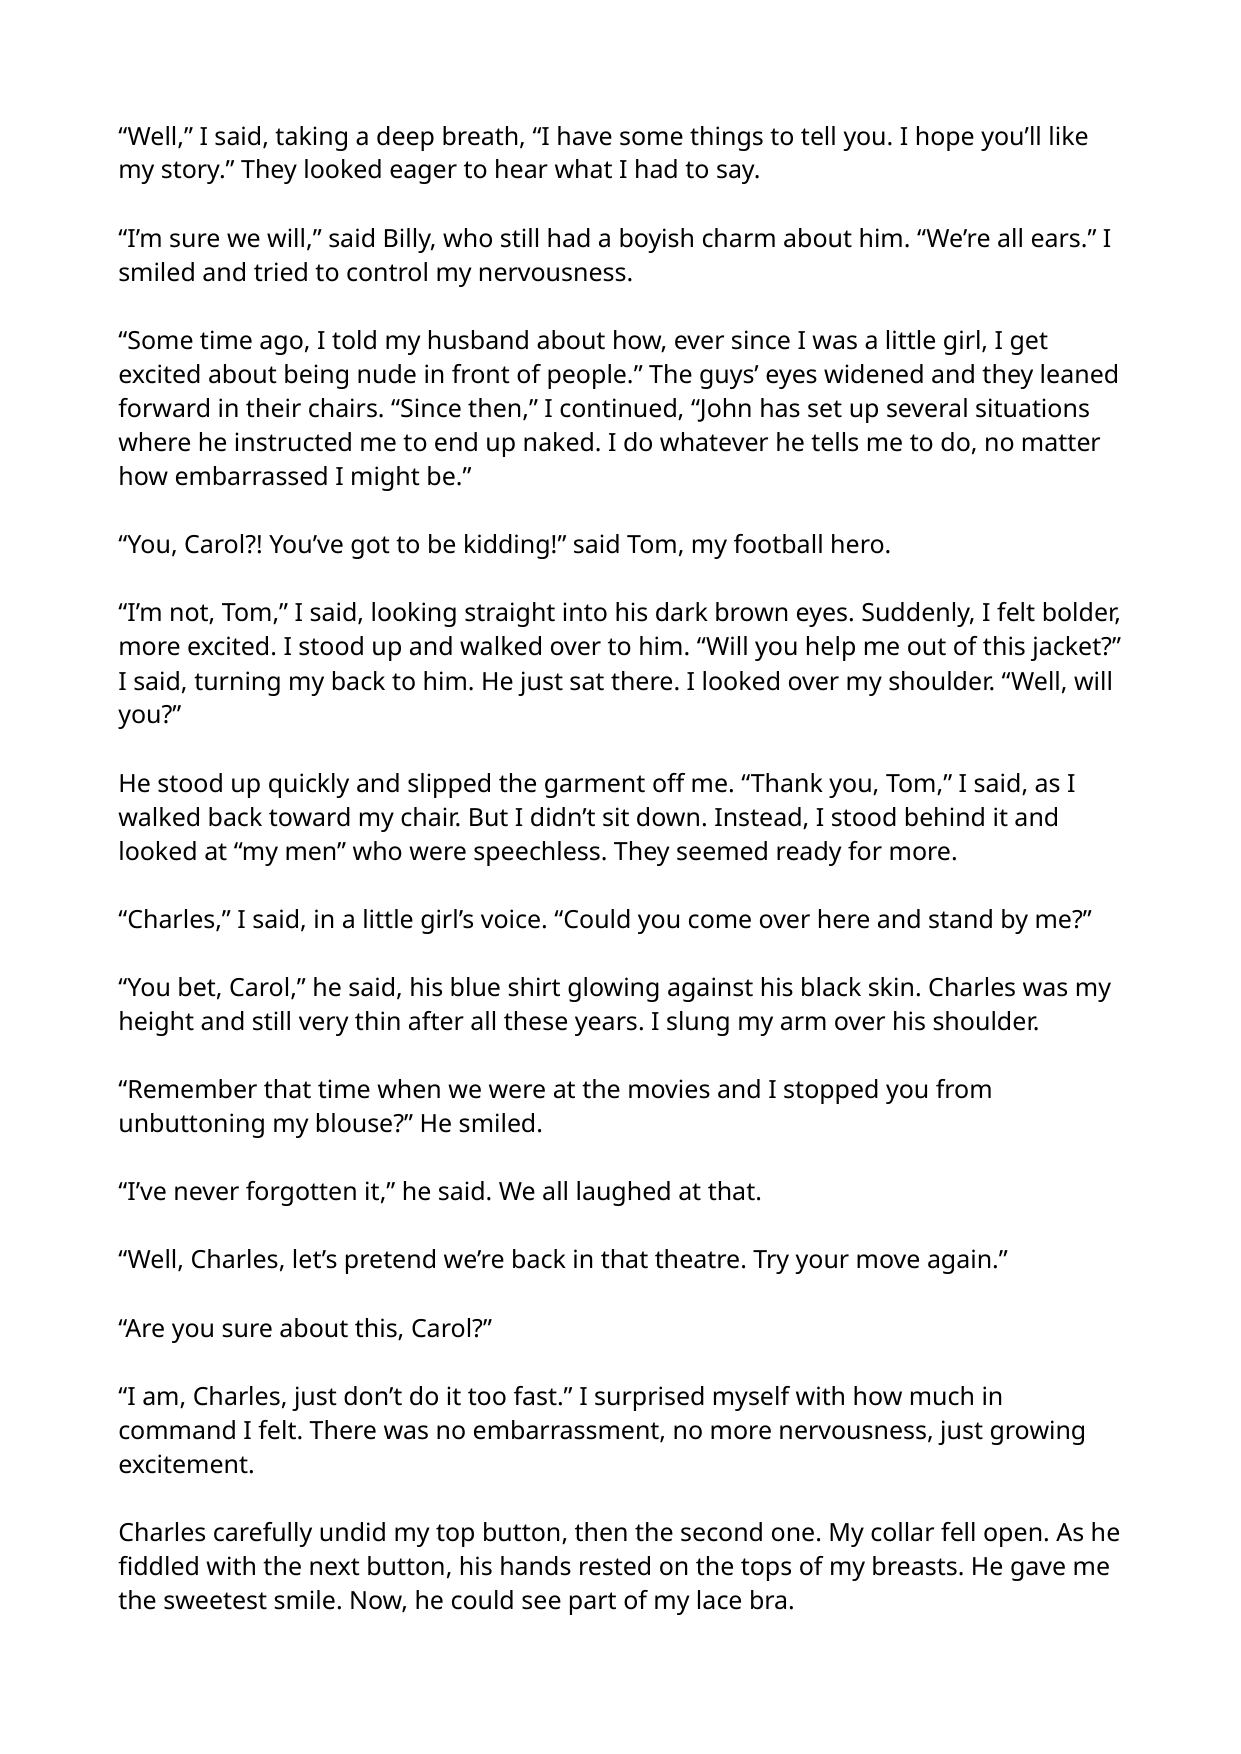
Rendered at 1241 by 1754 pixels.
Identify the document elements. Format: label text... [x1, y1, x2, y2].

text He stood up quickly and slipped the garment off me. “Thank you, Tom,” I said, as I walked back toward my chair. But I didn’t sit down. Instead, I stood behind it and looked at “my men” who were speechless. They seemed ready for more. [118, 765, 1122, 867]
text Charles carefully undid my top button, then the second one. My collar fell open. As he fiddled with the next button, his hands rested on the tops of my breasts. He gave me the sweetest smile. Now, he could see part of my lace bra. [118, 1515, 1122, 1617]
text “I’m not, Tom,” I said, looking straight into his dark brown eyes. Suddenly, I felt bolder, more excited. I stood up and walked over to him. “Will you help me out of this jacket?” I said, turning my back to him. He just sat there. I looked over my shoulder. “Well, will you?” [118, 595, 1122, 731]
text “I’ve never forgotten it,” he said. We all laughed at that. [118, 1174, 1122, 1208]
text “Charles,” I said, in a little girl’s voice. “Could you come over here and stand by me?” [118, 902, 1122, 936]
text “You, Carol?! You’ve got to be kidding!” said Tom, my football hero. [118, 527, 1122, 561]
text “You bet, Carol,” he said, his blue shirt glowing against his black skin. Charles was my height and still very thin after all these years. I slung my arm over his shoulder. [118, 970, 1122, 1038]
text “I am, Charles, just don’t do it too fast.” I surprised myself with how much in command I felt. There was no embarrassment, no more nervousness, just growing excitement. [118, 1378, 1122, 1481]
text “Well, Charles, let’s pretend we’re back in that theatre. Try your move again.” [118, 1242, 1122, 1276]
text “Remember that time when we were at the movies and I stopped you from unbuttoning my blouse?” He smiled. [118, 1072, 1122, 1140]
text “Are you sure about this, Carol?” [118, 1310, 1122, 1344]
text “Well,” I said, taking a deep breath, “I have some things to tell you. I hope you’ll like my story.” They looked eager to hear what I had to say. [118, 118, 1122, 186]
text “I’m sure we will,” said Billy, who still had a boyish charm about him. “We’re all ears.” I smiled and tried to control my nervousness. [118, 220, 1122, 288]
text “Some time ago, I told my husband about how, ever since I was a little girl, I get excited about being nude in front of people.” The guys’ eyes widened and they leaned forward in their chairs. “Since then,” I continued, “John has set up several situations where he instructed me to end up naked. I do whatever he tells me to do, no matter how embarrassed I might be.” [118, 322, 1122, 493]
